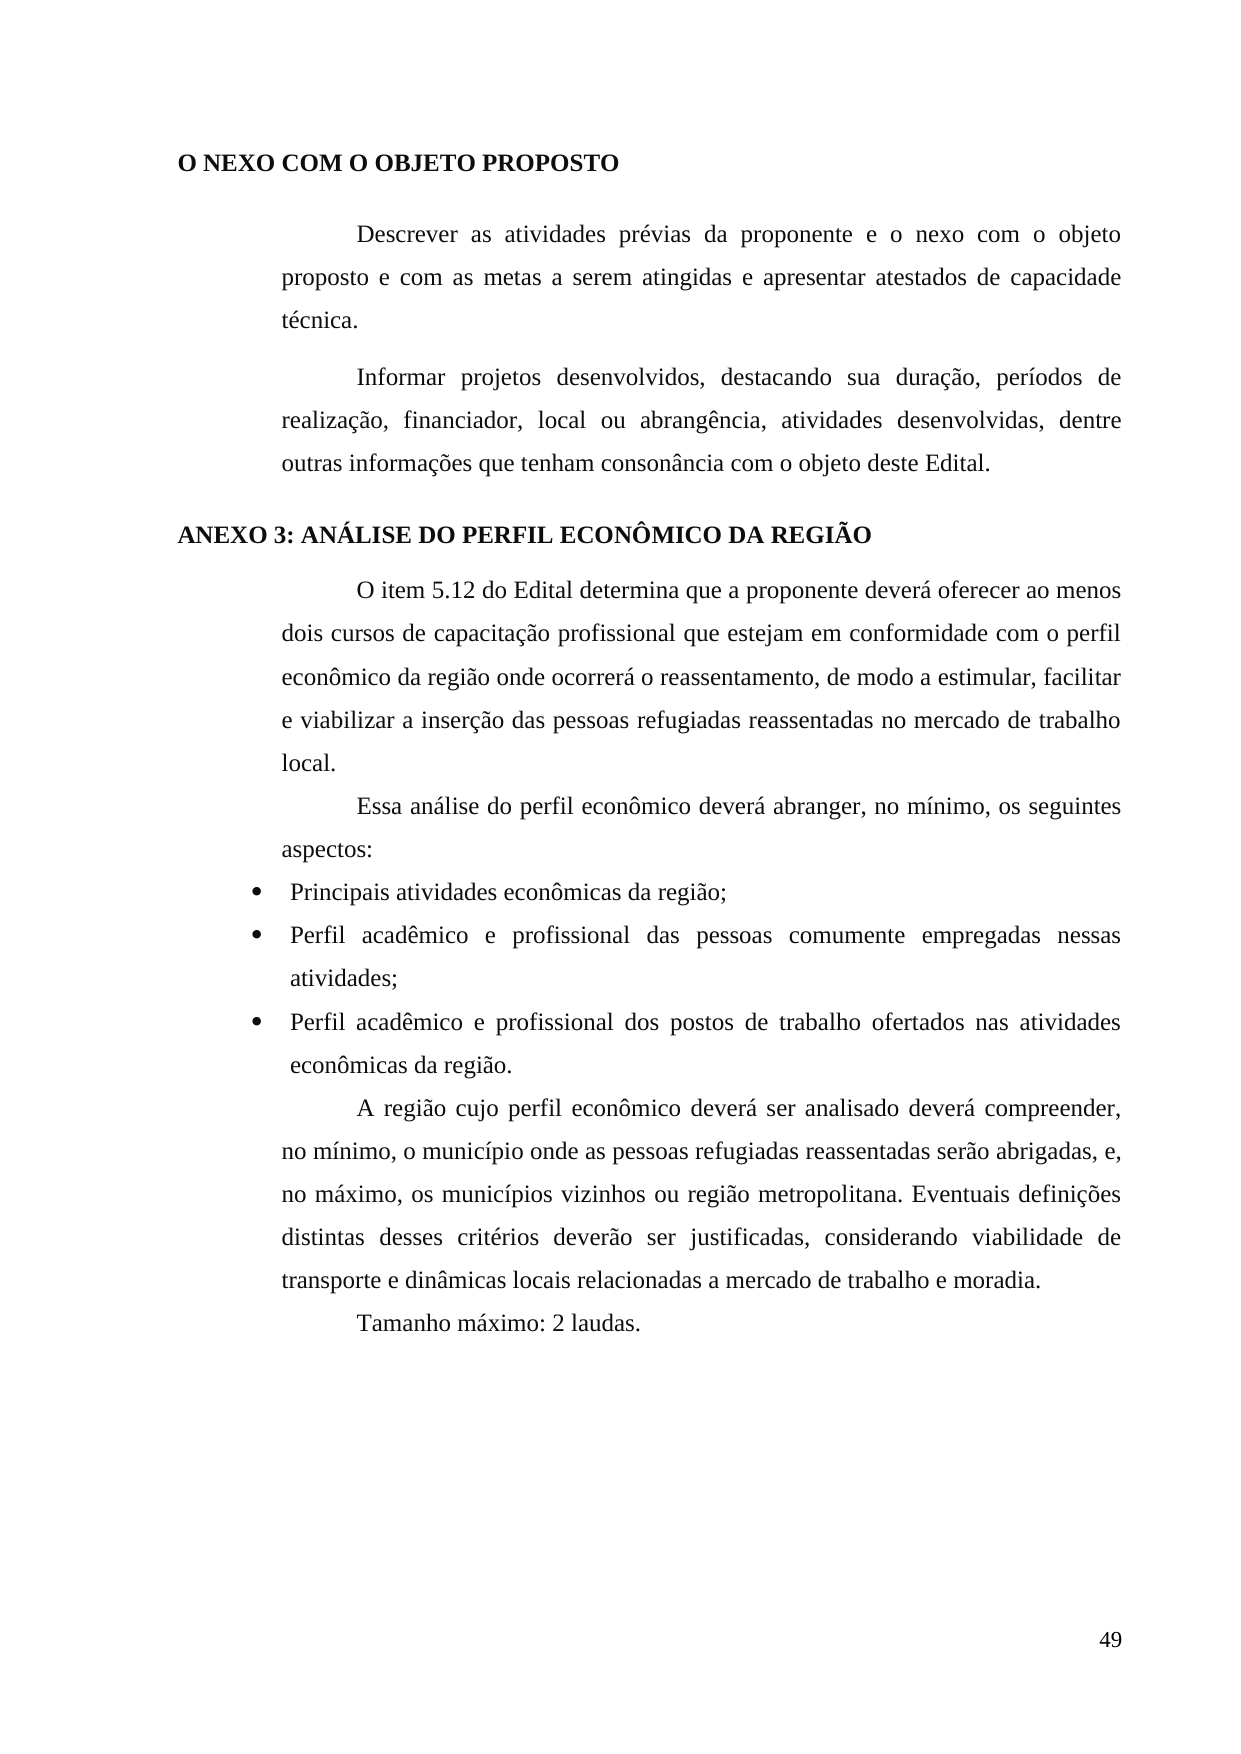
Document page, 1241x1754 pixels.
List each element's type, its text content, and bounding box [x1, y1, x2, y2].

text Informar projetos desenvolvidos, destacando sua duração, períodos de realização, financiador, local ou abrangência, atividades desenvolvidas, dentre outras informações que tenham consonância com o objeto deste Edital. [281, 362, 1122, 477]
text Tamanho máximo: 2 laudas. [281, 1308, 1122, 1337]
list Perfil acadêmico e profissional das pessoas comumente empregadas nessas atividades; [252, 920, 1122, 992]
text Descrever as atividades prévias da proponente e o nexo com o objeto proposto e com as metas a serem atingidas e apresentar atestados de capacidade técnica. [281, 219, 1122, 334]
list Perfil acadêmico e profissional dos postos de trabalho ofertados nas atividades econômicas da região. [252, 1007, 1122, 1078]
subtitle ANEXO 3: ANÁLISE DO PERFIL ECONÔMICO DA REGIÃO [177, 520, 1039, 549]
text Essa análise do perfil econômico deverá abranger, no mínimo, os seguintes aspectos: [281, 791, 1122, 863]
text O item 5.12 do Edital determina que a proponente deverá oferecer ao menos dois cursos de capacitação profissional que estejam em conformidade com o perfil econômico da região onde ocorrerá o reassentamento, de modo a estimular, facilitar e viabilizar a inserção das pessoas refugiadas reassentadas no mercado de trabalho local. [281, 575, 1122, 777]
text A região cujo perfil econômico deverá ser analisado deverá compreender, no mínimo, o município onde as pessoas refugiadas reassentadas serão abrigadas, e, no máximo, os municípios vizinhos ou região metropolitana. Eventuais definições distintas desses critérios deverão ser justificadas, considerando viabilidade de transporte e dinâmicas locais relacionadas a mercado de trabalho e moradia. [281, 1093, 1122, 1294]
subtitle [177, 148, 1039, 176]
list Principais atividades econômicas da região; [252, 877, 1122, 906]
